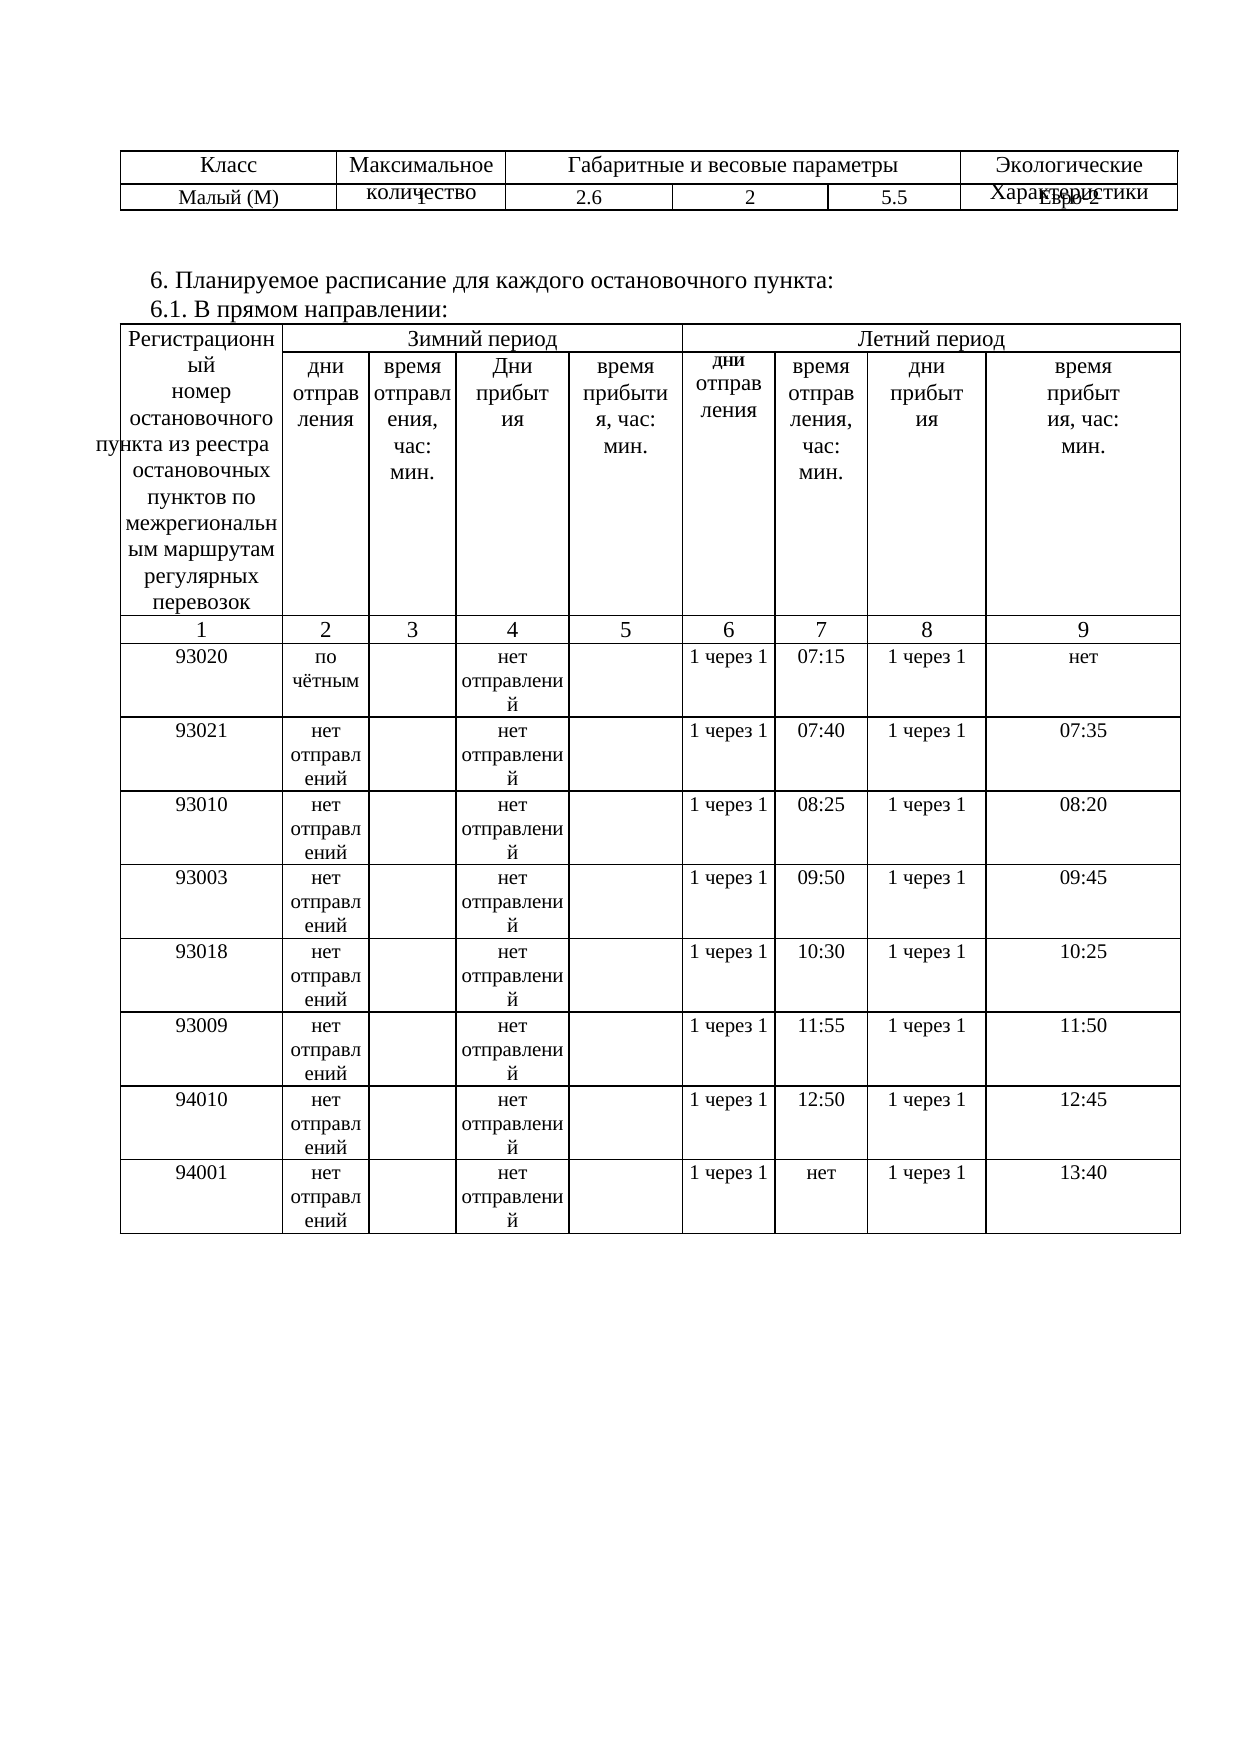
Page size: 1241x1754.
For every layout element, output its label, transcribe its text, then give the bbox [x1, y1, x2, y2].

table_cell 93021 [121, 718, 282, 790]
table_cell 1 [337, 185, 505, 209]
table_cell нет отправлений [283, 1087, 368, 1159]
table_cell 1 [121, 616, 282, 642]
table_cell нет отправлений [283, 1160, 368, 1232]
table_cell нет отправлений [457, 939, 568, 1011]
table_cell 08:20 [987, 792, 1180, 864]
table_cell 1 через 1 [868, 792, 985, 864]
table_cell 1 через 1 [868, 865, 985, 937]
table_cell 10:30 [776, 939, 867, 1011]
table_header Максимальное количество [337, 152, 505, 183]
table_cell нет отправлений [283, 792, 368, 864]
table_cell нет отправлений [457, 644, 568, 716]
text 6.1. В прямом направлении: [150, 294, 1090, 323]
table_cell 1 через 1 [683, 718, 774, 790]
table_cell 13:40 [987, 1160, 1180, 1232]
table_cell 93010 [121, 792, 282, 864]
table_header Габаритные и весовые параметры [506, 152, 960, 183]
table_cell 94001 [121, 1160, 282, 1232]
table_cell 1 через 1 [868, 939, 985, 1011]
table_cell 2 [283, 616, 368, 642]
table_cell 07:35 [987, 718, 1180, 790]
table_header Зимний период [283, 325, 682, 351]
table_cell 08:25 [776, 792, 867, 864]
table_cell 7 [776, 616, 867, 642]
table_cell нет отправлений [283, 865, 368, 937]
table_cell дни прибыт ия [868, 353, 985, 614]
table_cell 93003 [121, 865, 282, 937]
table_cell нет отправлений [457, 792, 568, 864]
table_cell нет отправлений [457, 1087, 568, 1159]
table_cell по чётным [283, 644, 368, 716]
table_cell [570, 865, 682, 937]
table_cell 93018 [121, 939, 282, 1011]
table_cell нет [987, 644, 1180, 716]
table_cell нет отправлений [457, 718, 568, 790]
table_header Регистрационный номер остановочного пункта из реестра остановочных пунктов по межрегиональным маршрутам регулярных перевозок [121, 325, 282, 614]
table_cell 07:15 [776, 644, 867, 716]
table_cell [370, 644, 455, 716]
table_cell 09:50 [776, 865, 867, 937]
table_cell 3 [370, 616, 455, 642]
table_cell 11:55 [776, 1013, 867, 1085]
table_cell [570, 1087, 682, 1159]
table_cell 11:50 [987, 1013, 1180, 1085]
table_cell 1 через 1 [868, 1087, 985, 1159]
table_cell время прибыти я, час: мин. [570, 353, 682, 614]
table_header Класс [121, 152, 336, 183]
table_cell 2 [673, 185, 827, 209]
table_cell 5.5 [829, 185, 960, 209]
table_cell нет отправлений [283, 1013, 368, 1085]
table_cell [370, 1160, 455, 1232]
table_cell 4 [457, 616, 568, 642]
table_cell 1 через 1 [683, 865, 774, 937]
table_cell [570, 792, 682, 864]
table_cell нет отправлений [457, 1160, 568, 1232]
table_cell Малый (М) [121, 185, 336, 209]
table_cell 94010 [121, 1087, 282, 1159]
table_cell ДНИ отправ ления [683, 353, 774, 614]
table_cell [370, 865, 455, 937]
table_cell 1 через 1 [868, 1013, 985, 1085]
table_cell время прибыт ия, час: мин. [987, 353, 1180, 614]
table_cell 6 [683, 616, 774, 642]
table_cell 07:40 [776, 718, 867, 790]
table_cell время отправ ления, час: мин. [776, 353, 867, 614]
table_cell нет отправлений [283, 939, 368, 1011]
table_cell Евро-2 [961, 185, 1177, 209]
table_cell нет отправлений [457, 1013, 568, 1085]
table_cell [370, 939, 455, 1011]
table_cell 5 [570, 616, 682, 642]
table_cell дни отправ ления [283, 353, 368, 614]
table_cell [570, 1160, 682, 1232]
table_cell [370, 1087, 455, 1159]
table_cell [370, 718, 455, 790]
table_cell [570, 718, 682, 790]
table_cell 1 через 1 [868, 1160, 985, 1232]
table_cell время отправл ения, час: мин. [370, 353, 455, 614]
table_cell 1 через 1 [868, 718, 985, 790]
table_cell [570, 939, 682, 1011]
table_cell нет отправлений [457, 865, 568, 937]
table_cell 10:25 [987, 939, 1180, 1011]
table_header Экологические Характеристики [961, 152, 1177, 183]
table_cell 1 через 1 [683, 644, 774, 716]
table_cell нет [776, 1160, 867, 1232]
table_cell 9 [987, 616, 1180, 642]
table_cell 1 через 1 [683, 1160, 774, 1232]
table_cell [570, 644, 682, 716]
table_cell 1 через 1 [683, 1013, 774, 1085]
table_cell 8 [868, 616, 985, 642]
table_cell [370, 1013, 455, 1085]
table_cell Дни прибыт ия [457, 353, 568, 614]
table_cell 1 через 1 [683, 792, 774, 864]
table_cell 1 через 1 [683, 939, 774, 1011]
table_cell 09:45 [987, 865, 1180, 937]
table_cell 93009 [121, 1013, 282, 1085]
table_cell 1 через 1 [868, 644, 985, 716]
table_cell [370, 792, 455, 864]
text 6. Планируемое расписание для каждого остановочного пункта: [150, 266, 1090, 294]
table_cell 12:50 [776, 1087, 867, 1159]
table_header Летний период [683, 325, 1180, 351]
table_cell [570, 1013, 682, 1085]
table_cell 93020 [121, 644, 282, 716]
table_cell 1 через 1 [683, 1087, 774, 1159]
table_cell 2.6 [506, 185, 672, 209]
table_cell 12:45 [987, 1087, 1180, 1159]
table_cell нет отправлений [283, 718, 368, 790]
